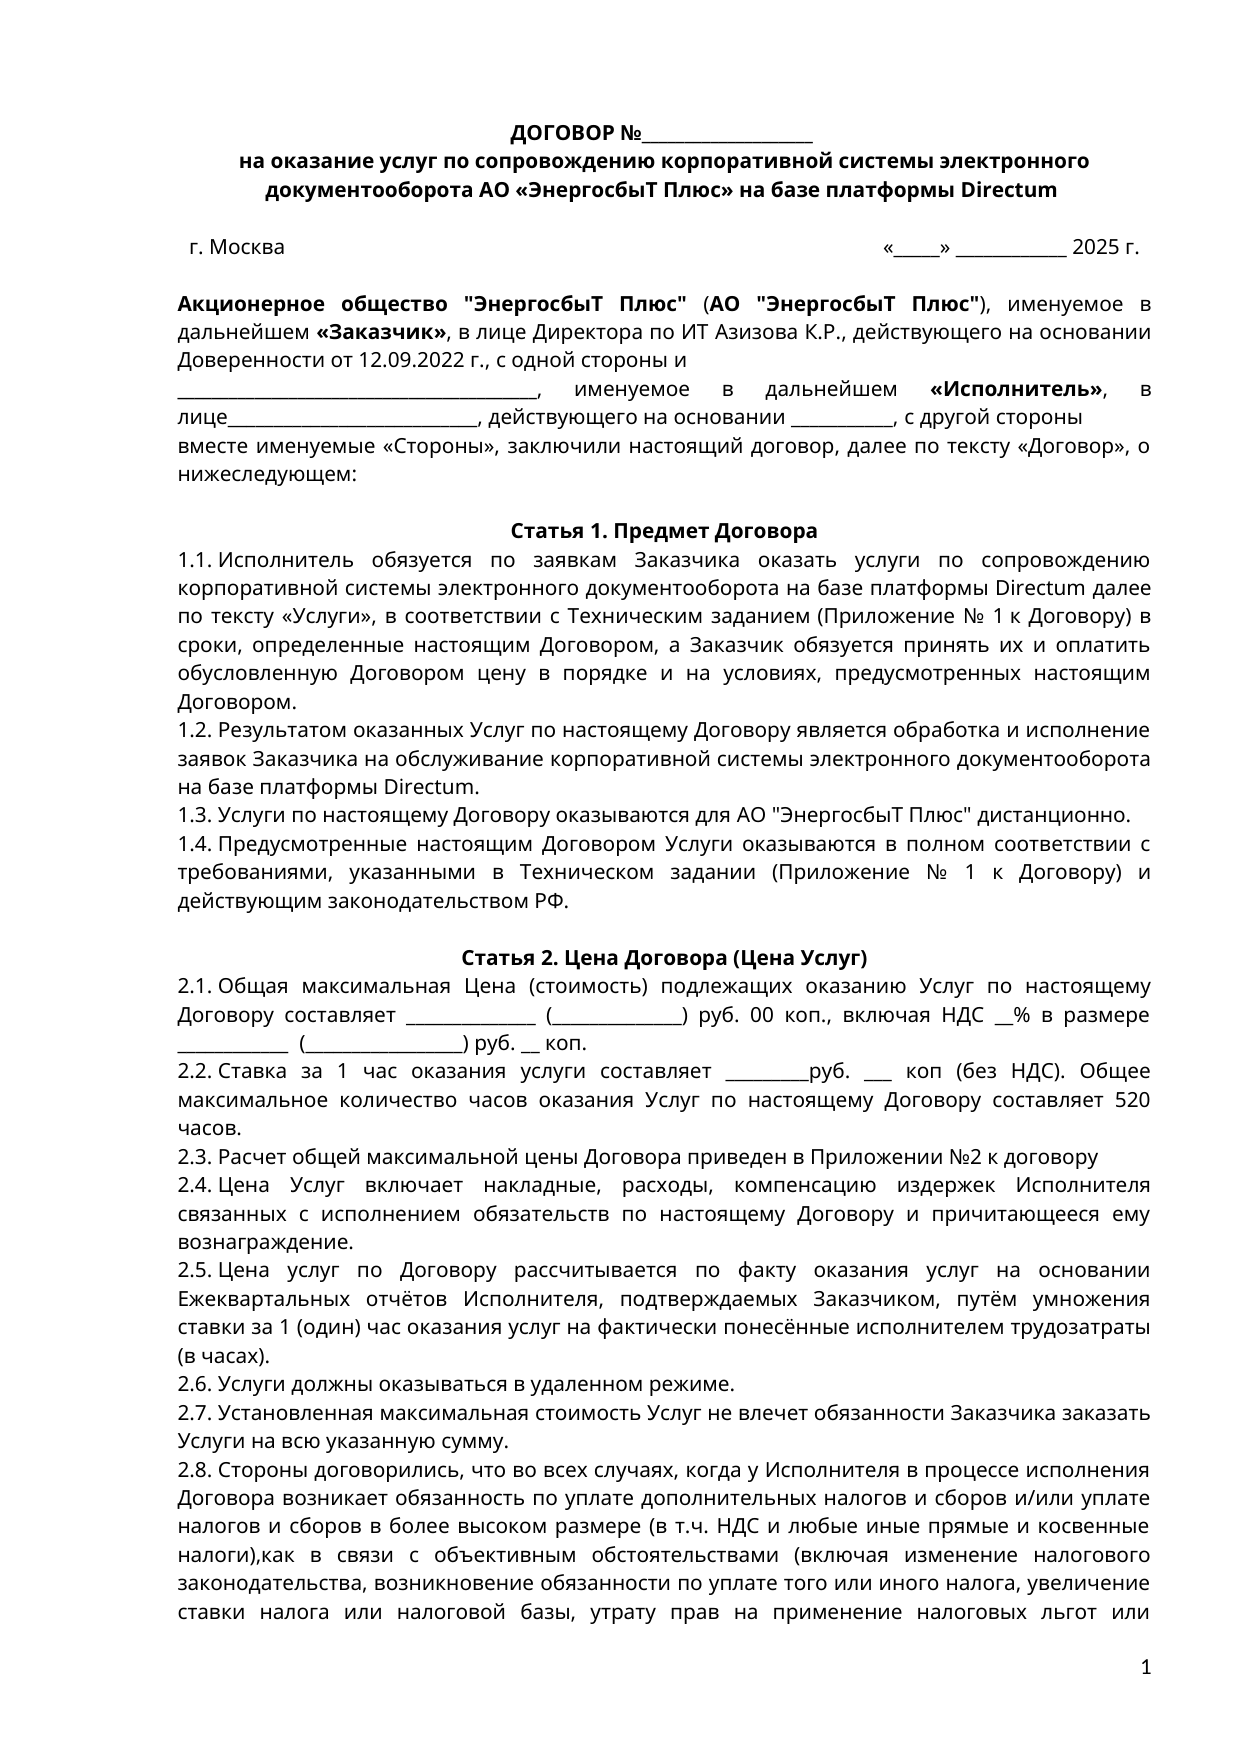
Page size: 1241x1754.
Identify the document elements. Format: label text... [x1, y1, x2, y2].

list Услуги должны оказываться в удаленном режиме. [177, 1369, 1152, 1398]
text __________________________________________, именуемое в дальнейшем «Исполнитель», в лице___________________________, действующего на основании ___________, с другой стороны [177, 374, 1152, 431]
text Акционерное общество "ЭнергосбыТ Плюс" (АО "ЭнергосбыТ Плюс"), именуемое в дальнейшем «Заказчик», в лице Директора по ИТ Азизова К.Р., действующего на основании Доверенности от 12.09.2022 г., с одной стороны и [177, 289, 1152, 374]
list Цена услуг по Договору рассчитывается по факту оказания услуг на основании Ежеквартальных отчётов Исполнителя, подтверждаемых Заказчиком, путём умножения ставки за 1 (один) час оказания услуг на фактически понесённые исполнителем трудозатраты (в часах). [177, 1256, 1152, 1369]
list Цена Договора (Цена Услуг) [177, 943, 1152, 971]
list Предусмотренные настоящим Договором Услуги оказываются в полном соответствии с требованиями, указанными в Техническом задании (Приложение № 1 к Договору) и действующим законодательством РФ. [177, 829, 1152, 914]
list Ставка за 1 час оказания услуги составляет _________руб. ___ коп (без НДС). Общее максимальное количество часов оказания Услуг по настоящему Договору составляет 520 часов. [177, 1057, 1152, 1142]
list Цена Услуг включает накладные, расходы, компенсацию издержек Исполнителя связанных с исполнением обязательств по настоящему Договору и причитающееся ему вознаграждение. [177, 1170, 1152, 1256]
list Общая максимальная Цена (стоимость) подлежащих оказанию Услуг по настоящему Договору составляет ______________ (______________) руб. 00 коп., включая НДС __% в размере ____________ (_________________) руб. __ коп. [177, 971, 1152, 1057]
list Услуги по настоящему Договору оказываются для АО "ЭнергосбыТ Плюс" дистанционно. [177, 801, 1152, 829]
text вместе именуемые «Стороны», заключили настоящий договор, далее по тексту «Договор», о нижеследующем: [177, 431, 1152, 488]
list Расчет общей максимальной цены Договора приведен в Приложении №2 к договору [177, 1142, 1152, 1170]
list Исполнитель обязуется по заявкам Заказчика оказать услуги по сопровождению корпоративной системы электронного документооборота на базе платформы Directum далее по тексту «Услуги», в соответствии с Техническим заданием (Приложение № 1 к Договору) в сроки, определенные настоящим Договором, а Заказчик обязуется принять их и оплатить обусловленную Договором цену в порядке и на условиях, предусмотренных настоящим Договором. [177, 545, 1152, 715]
text ДОГОВОР №____________________ [177, 118, 1152, 147]
list Установленная максимальная стоимость Услуг не влечет обязанности Заказчика заказать Услуги на всю указанную сумму. [177, 1398, 1152, 1455]
list Предмет Договора [177, 516, 1152, 545]
text на оказание услуг по сопровождению корпоративной системы электронного документооборота АО «ЭнергосбыТ Плюс» на базе платформы Directum [177, 147, 1152, 203]
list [177, 1455, 1152, 1625]
list Результатом оказанных Услуг по настоящему Договору является обработка и исполнение заявок Заказчика на обслуживание корпоративной системы электронного документооборота на базе платформы Directum. [177, 715, 1152, 801]
table_header г. Москва [177, 232, 657, 260]
table_header «_____» ____________ 2025 г. [657, 232, 1152, 260]
